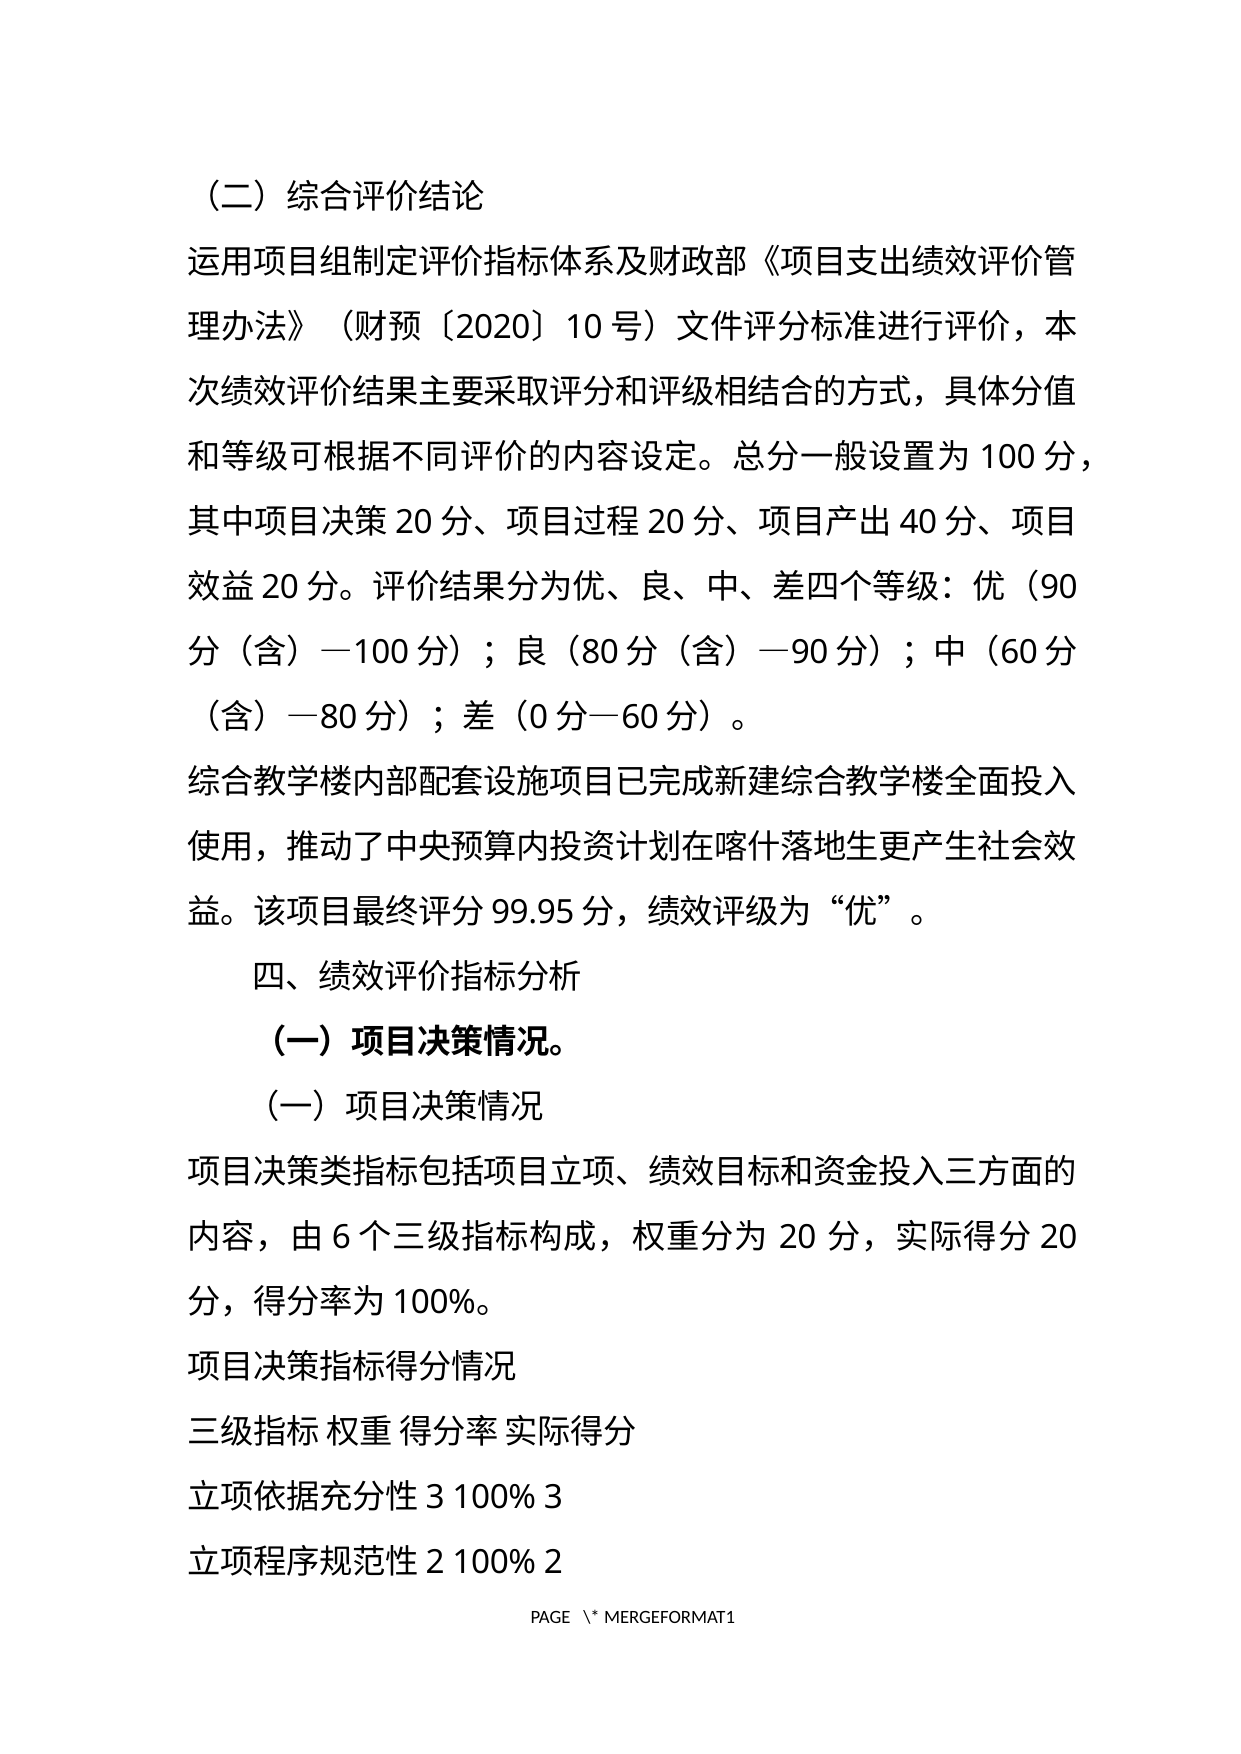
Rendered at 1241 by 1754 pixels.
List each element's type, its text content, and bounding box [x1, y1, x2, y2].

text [187, 162, 1078, 942]
text （一）项目决策情况。 [187, 1007, 1078, 1072]
text 四、绩效评价指标分析 [187, 942, 1078, 1007]
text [187, 1072, 1078, 1592]
